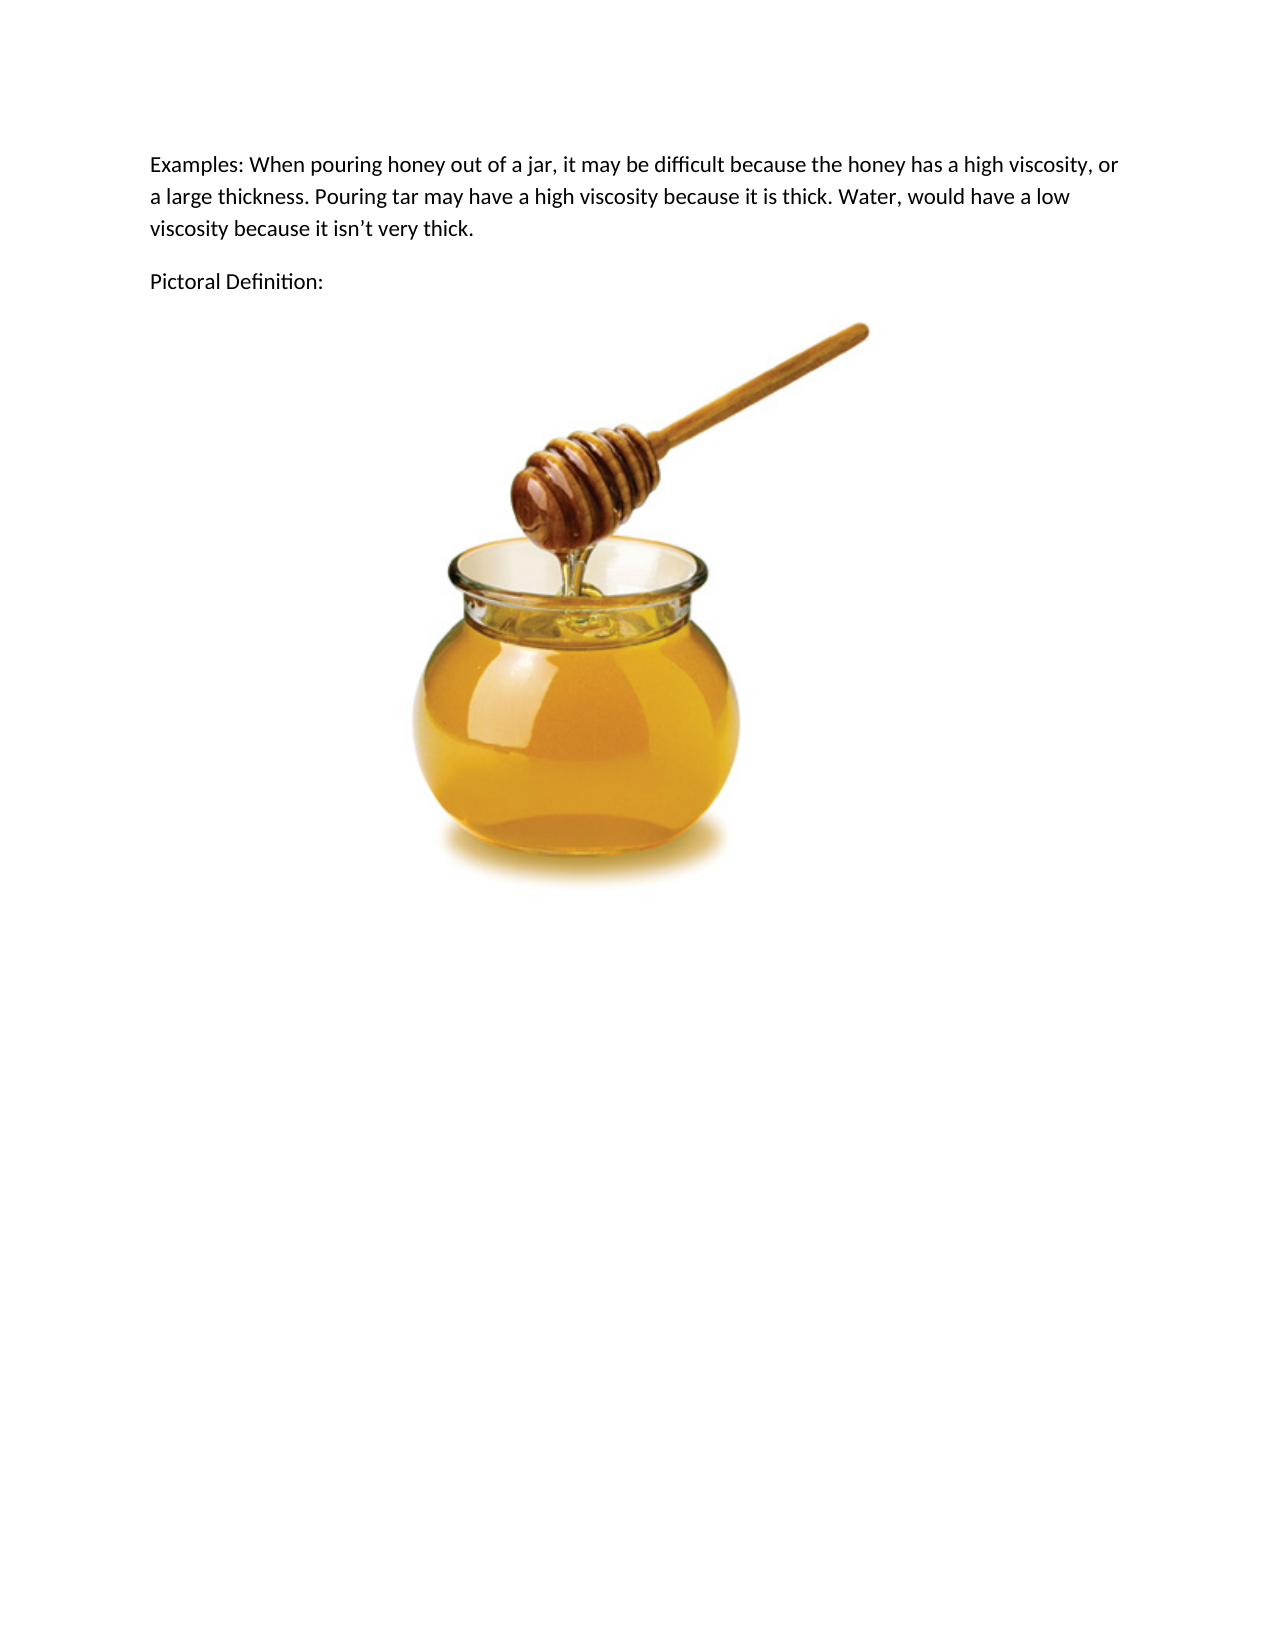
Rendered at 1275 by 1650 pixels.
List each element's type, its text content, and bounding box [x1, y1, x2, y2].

text Pictoral Definition: [150, 267, 1125, 295]
text Examples: When pouring honey out of a jar, it may be difficult because the honey has a high viscosity, or a large thickness. Pouring tar may have a high viscosity because it is thick. Water, would have a low viscosity because it isn’t very thick. [150, 150, 1125, 242]
picture [403, 320, 872, 899]
